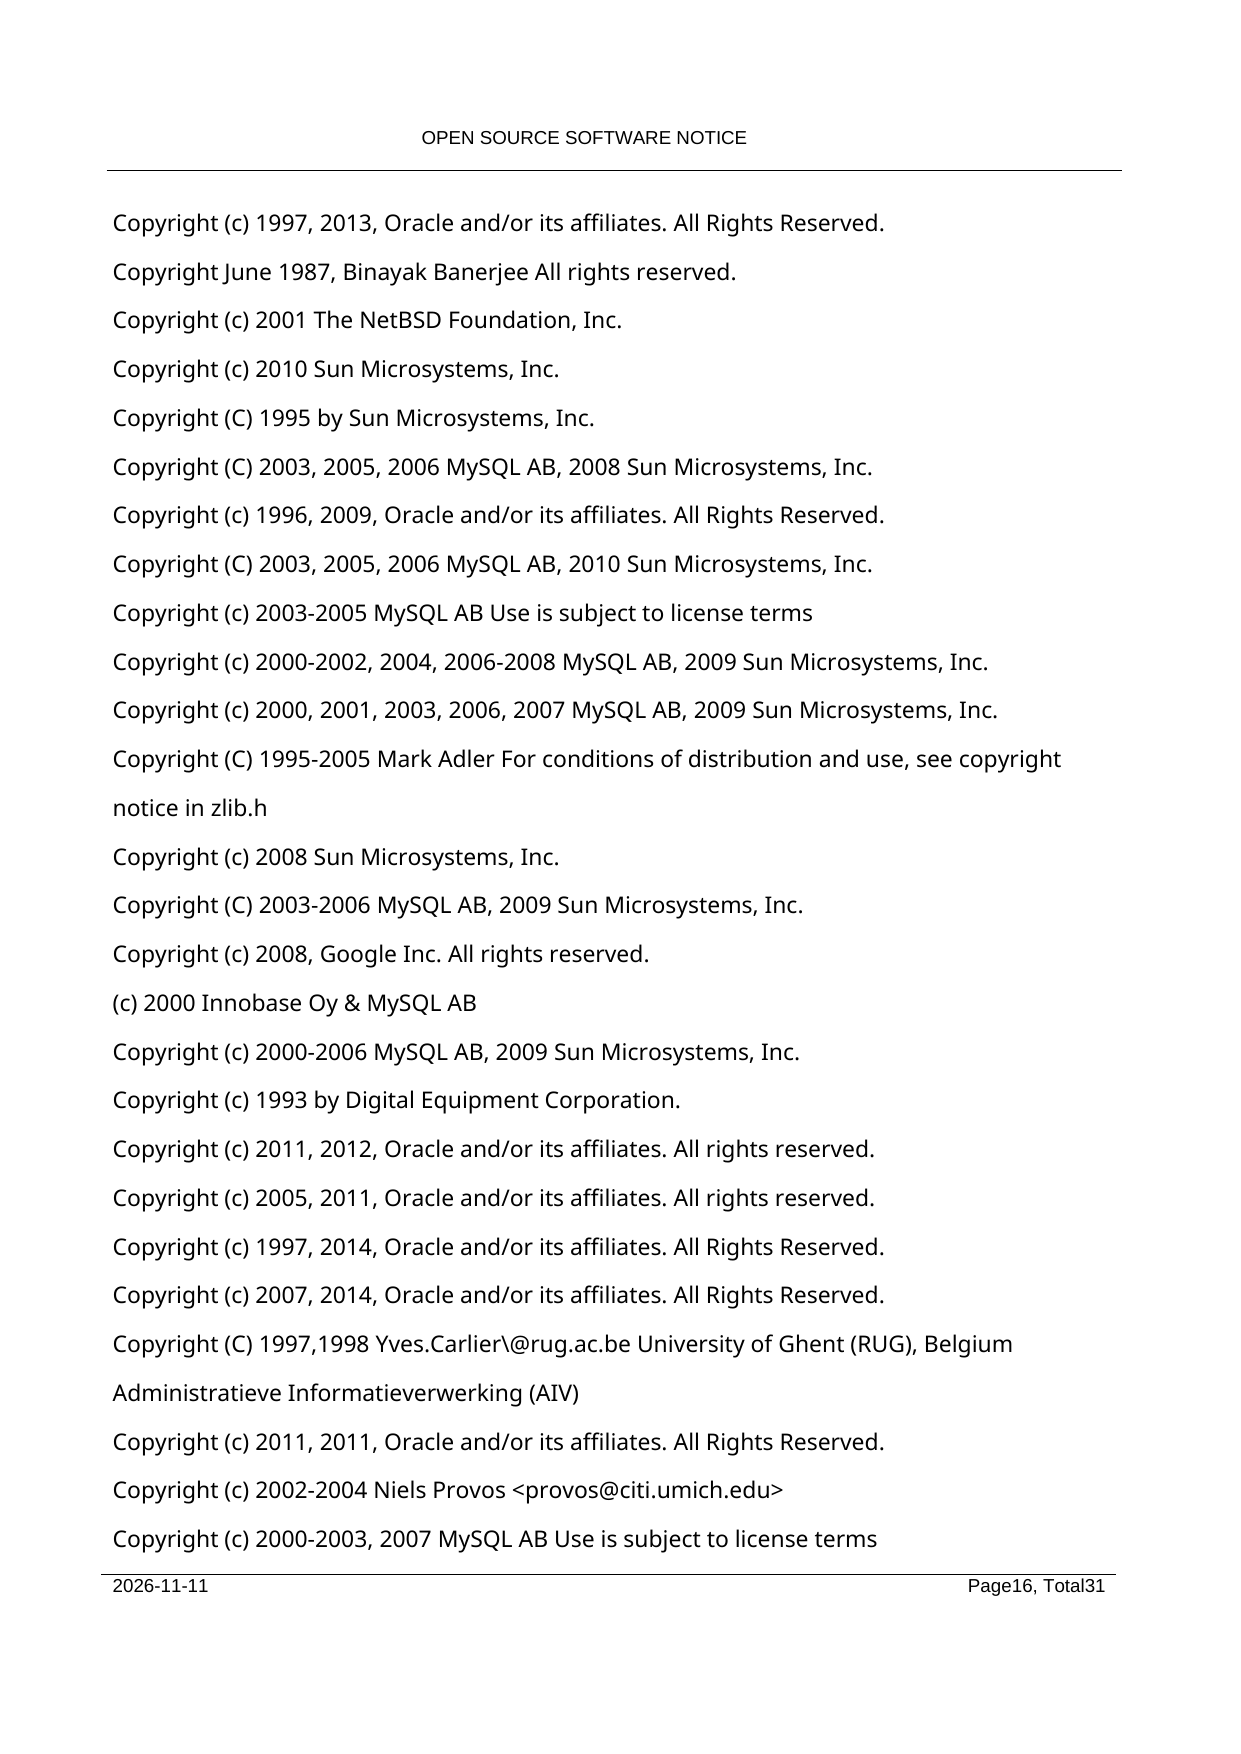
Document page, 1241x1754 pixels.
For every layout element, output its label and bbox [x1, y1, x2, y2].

text [112, 206, 1128, 1555]
